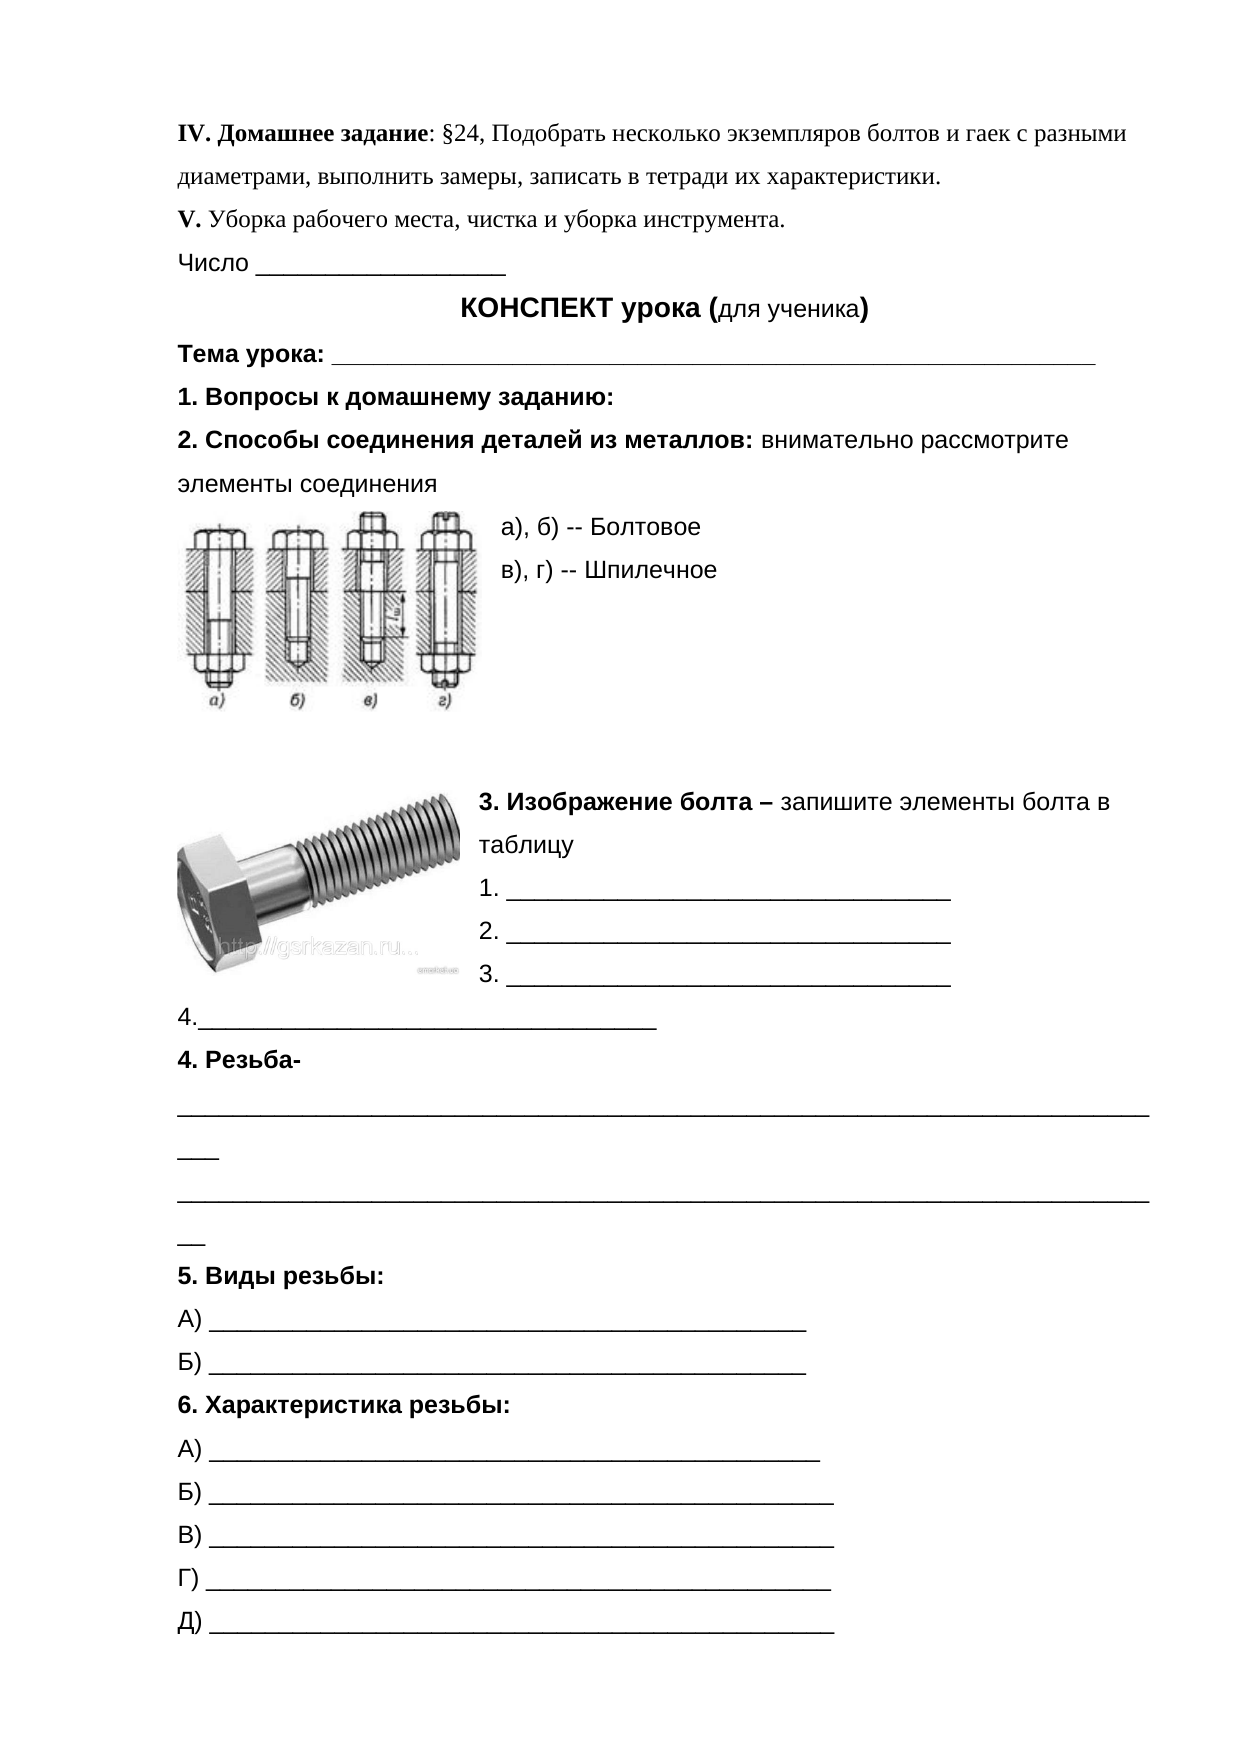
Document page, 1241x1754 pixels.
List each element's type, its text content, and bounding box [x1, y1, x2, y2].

picture [177, 511, 482, 715]
text 3. ________________________________ [177, 959, 1152, 988]
text КОНСПЕКТ урока (для ученика) [177, 291, 1152, 323]
text 4._________________________________ [177, 1002, 1152, 1031]
text Д) _____________________________________________ [177, 1606, 1152, 1635]
text а), б) -- Болтовое [482, 512, 1152, 540]
picture [177, 786, 460, 976]
text Г) _____________________________________________ [177, 1563, 1152, 1592]
text в), г) -- Шпилечное [482, 555, 1152, 583]
text IV. Домашнее задание: §24, Подобрать несколько экземпляров болтов и гаек с разными диаметрами, выполнить замеры, записать в тетради их характеристики. [177, 118, 1152, 190]
text 2. Способы соединения деталей из металлов: внимательно рассмотрите элементы соединения [177, 425, 1152, 497]
text V. Уборка рабочего места, чистка и уборка инструмента. [177, 204, 1152, 233]
text Б) ___________________________________________ [177, 1347, 1152, 1376]
text 1. ________________________________ [460, 873, 1152, 902]
text Тема урока: _______________________________________________________ [177, 339, 1152, 368]
text Б) _____________________________________________ [177, 1477, 1152, 1505]
text Число __________________ [177, 247, 1152, 276]
text 4. Резьба-_________________________________________________________________________ [177, 1045, 1152, 1160]
text ________________________________________________________________________ [177, 1175, 1152, 1247]
text 5. Виды резьбы: [177, 1261, 1152, 1290]
text 1. Вопросы к домашнему заданию: [177, 382, 1152, 411]
text 2. ________________________________ [460, 916, 1152, 945]
text 6. Характеристика резьбы: [177, 1390, 1152, 1419]
text 3. Изображение болта – запишите элементы болта в таблицу [460, 787, 1152, 858]
text А) ___________________________________________ [177, 1304, 1152, 1333]
text А) ____________________________________________ [177, 1433, 1152, 1462]
text В) _____________________________________________ [177, 1520, 1152, 1548]
